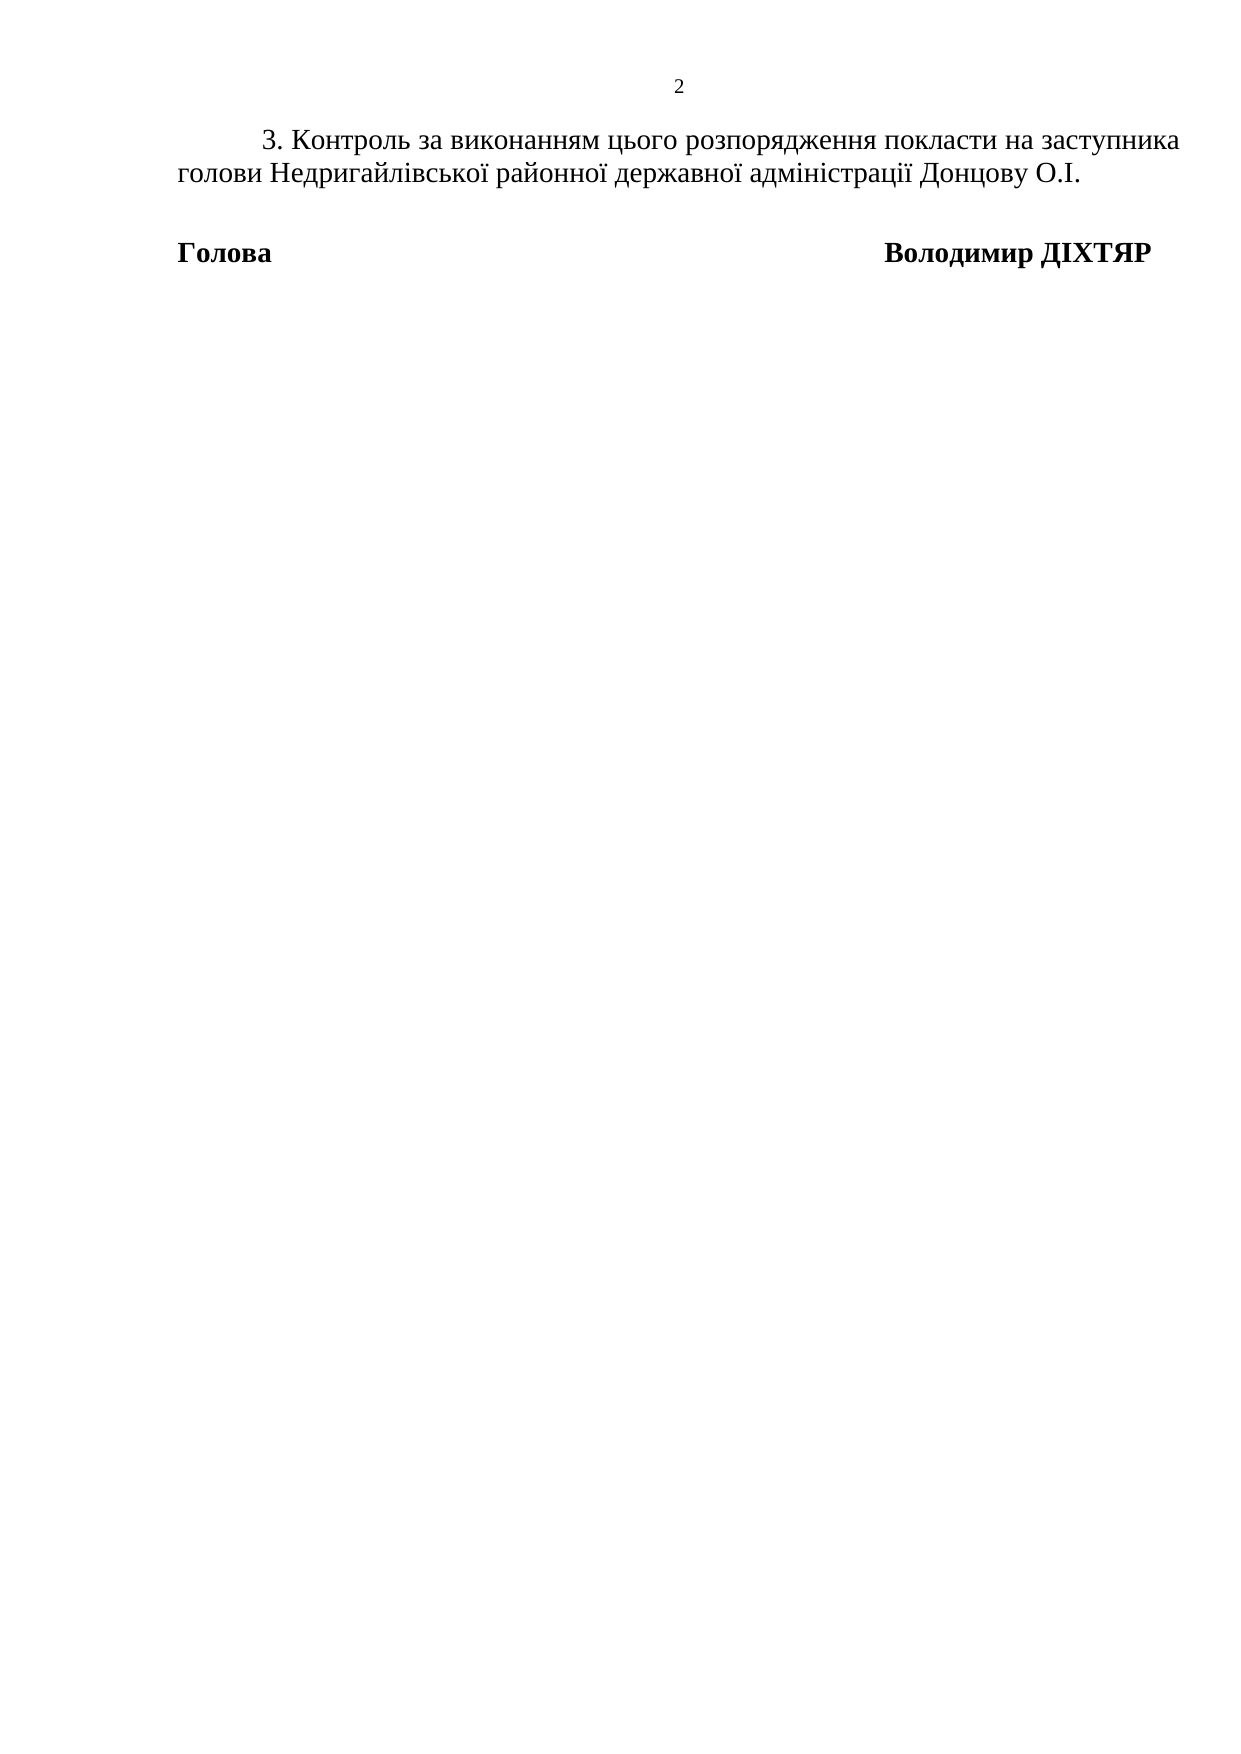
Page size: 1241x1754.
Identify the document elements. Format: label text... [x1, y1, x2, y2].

title 3. Контроль за виконанням цього розпорядження покласти на заступника голови Недригайлівської районної державної адміністрації Донцову О.І. [177, 122, 1181, 189]
text Голова Володимир ДІХТЯР [177, 235, 1182, 269]
